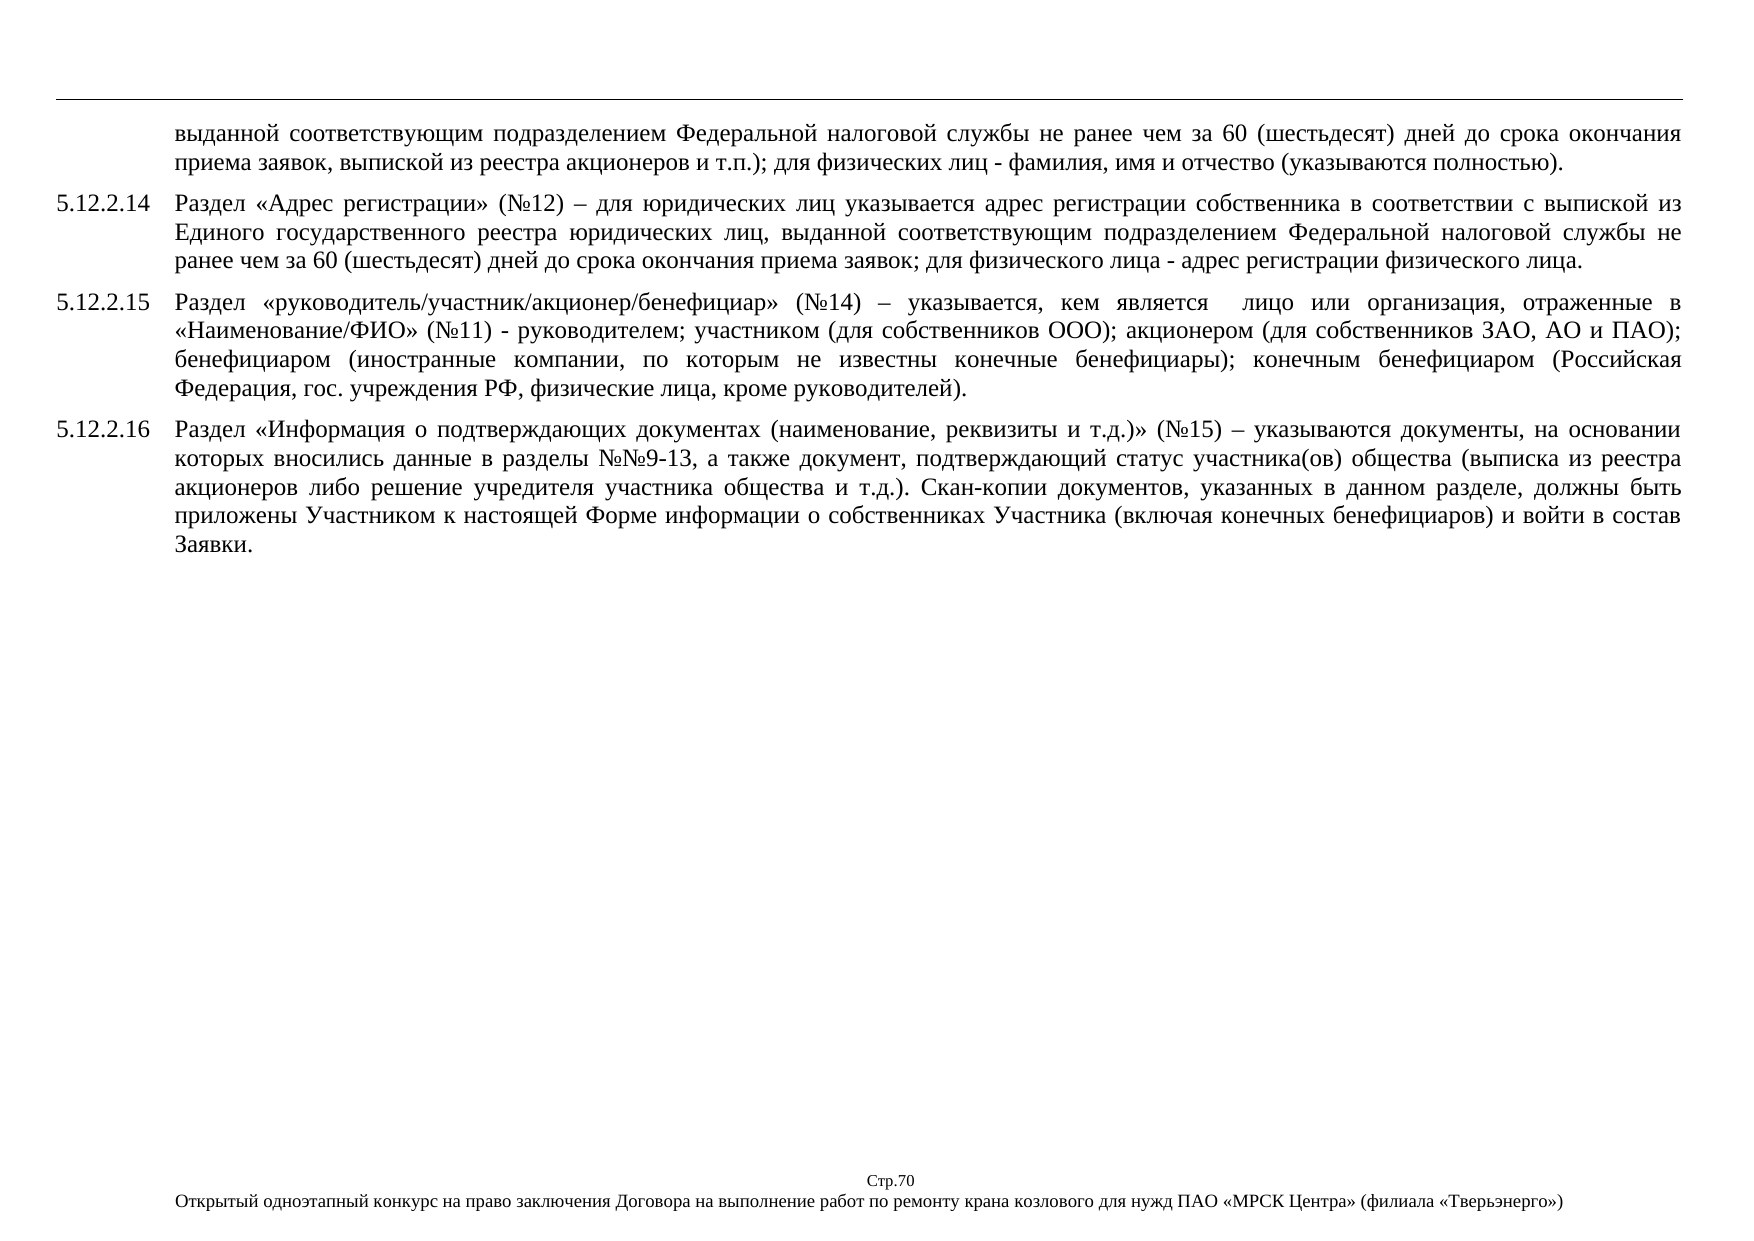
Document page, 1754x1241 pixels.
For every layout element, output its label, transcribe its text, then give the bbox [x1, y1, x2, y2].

list Раздел «Информация о подтверждающих документах (наименование, реквизиты и т.д.)» (№15) – указываются документы, на основании которых вносились данные в разделы №№9-13, а также документ, подтверждающий статус участника(ов) общества (выписка из реестра акционеров либо решение учредителя участника общества и т.д.). Скан-копии документов, указанных в данном разделе, должны быть приложены Участником к настоящей Форме информации о собственниках Участника (включая конечных бенефициаров) и войти в состав Заявки. [56, 414, 1683, 558]
list Раздел «руководитель/участник/акционер/бенефициар» (№14) – указывается, кем является лицо или организация, отраженные в «Наименование/ФИО» (№11) - руководителем; участником (для собственников ООО); акционером (для собственников ЗАО, АО и ПАО); бенефициаром (иностранные компании, по которым не известны конечные бенефициары); конечным бенефициаром (Российская Федерация, гос. учреждения РФ, физические лица, кроме руководителей). [56, 287, 1683, 402]
list Раздел «Адрес регистрации» (№12) – для юридических лиц указывается адрес регистрации собственника в соответствии с выпиской из Единого государственного реестра юридических лиц, выданной соответствующим подразделением Федеральной налоговой службы не ранее чем за 60 (шестьдесят) дней до срока окончания приема заявок; для физического лица - адрес регистрации физического лица. [56, 188, 1683, 274]
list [56, 118, 1683, 176]
